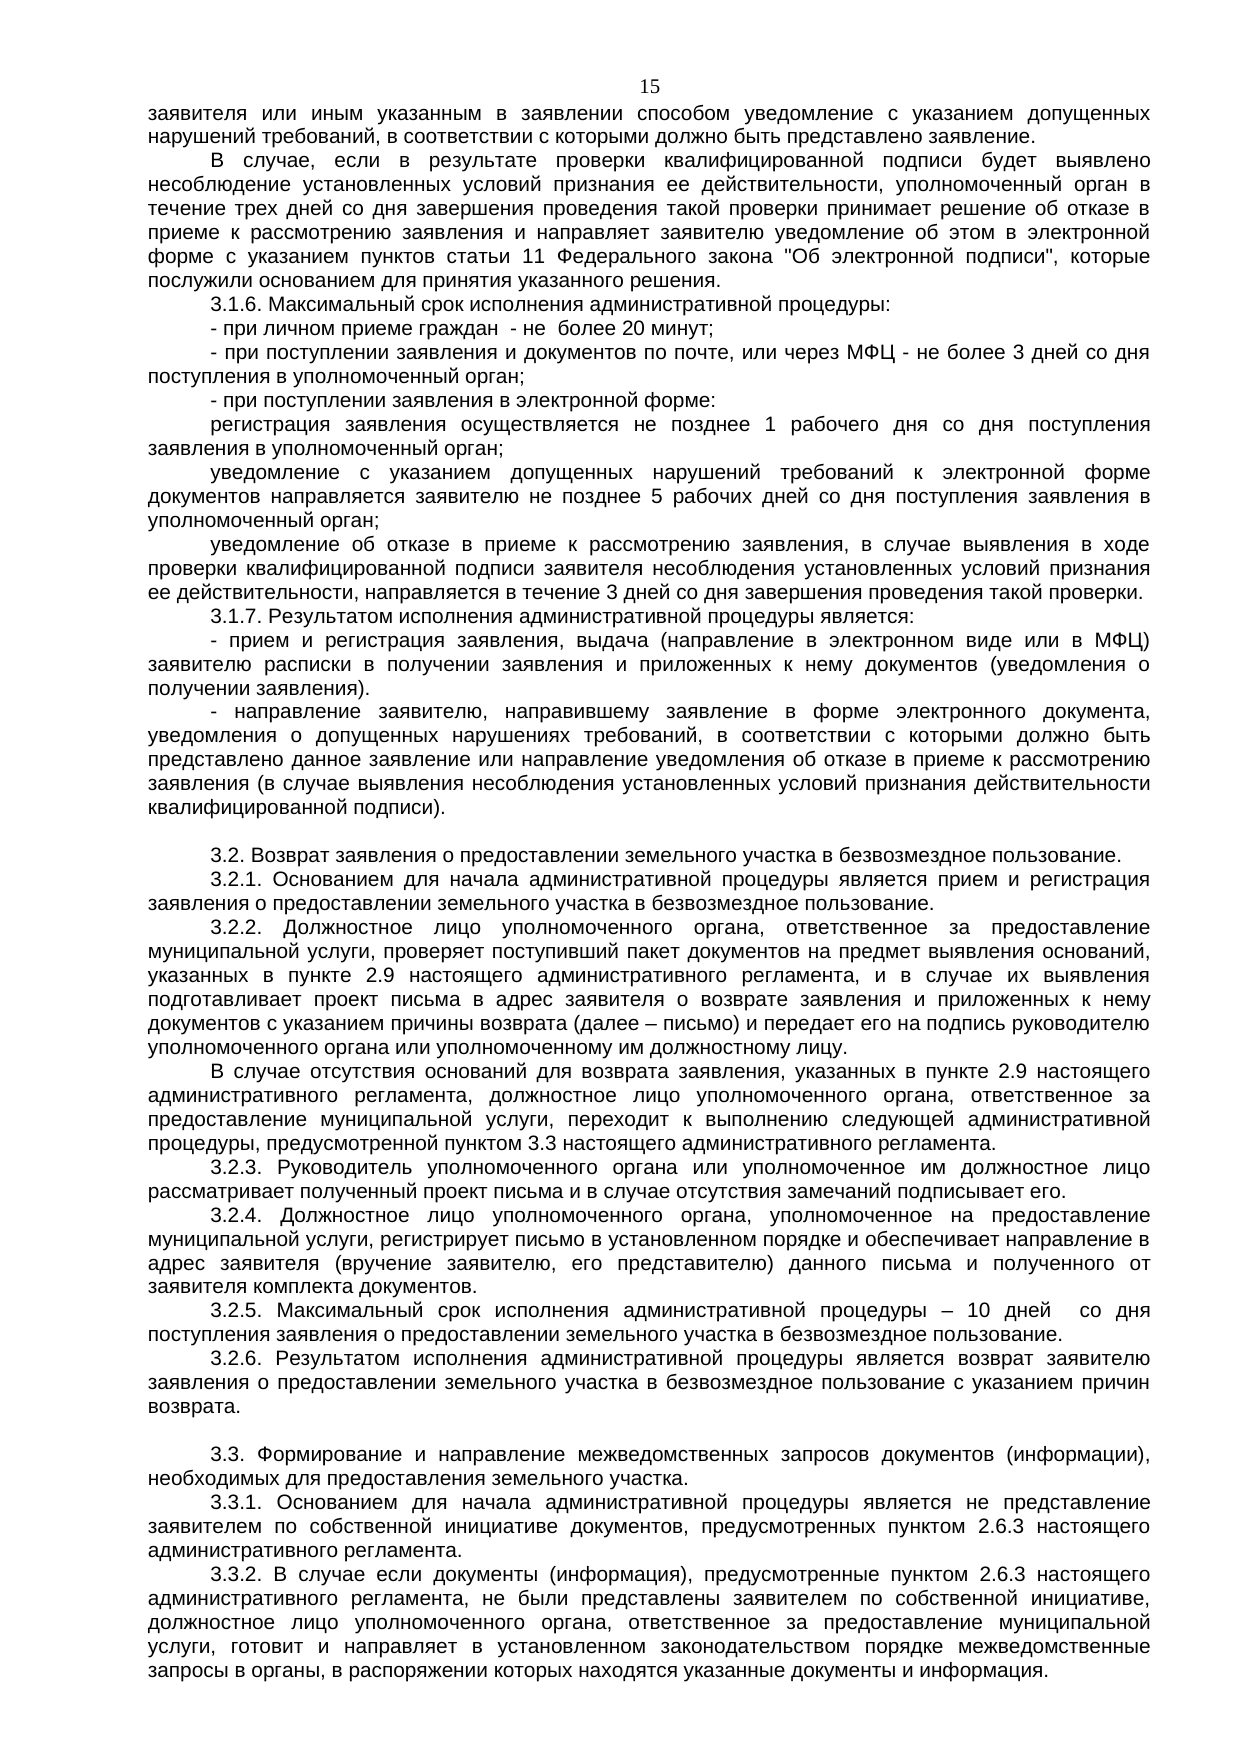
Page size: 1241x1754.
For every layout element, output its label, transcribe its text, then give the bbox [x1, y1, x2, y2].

text 3.2.3. Руководитель уполномоченного органа или уполномоченное им должностное лицо рассматривает полученный проект письма и в случае отсутствия замечаний подписывает его. [148, 1154, 1152, 1202]
text уведомление об отказе в приеме к рассмотрению заявления, в случае выявления в ходе проверки квалифицированной подписи заявителя несоблюдения установленных условий признания ее действительности, направляется в течение 3 дней со дня завершения проведения такой проверки. [148, 532, 1152, 603]
text - направление заявителю, направившему заявление в форме электронного документа, уведомления о допущенных нарушениях требований, в соответствии с которыми должно быть представлено данное заявление или направление уведомления об отказе в приеме к рассмотрению заявления (в случае выявления несоблюдения установленных условий признания действительности квалифицированной подписи). [148, 699, 1152, 819]
text регистрация заявления осуществляется не позднее 1 рабочего дня со дня поступления заявления в уполномоченный орган; [148, 412, 1152, 460]
text 3.2.4. Должностное лицо уполномоченного органа, уполномоченное на предоставление муниципальной услуги, регистрирует письмо в установленном порядке и обеспечивает направление в адрес заявителя (вручение заявителю, его представителю) данного письма и полученного от заявителя комплекта документов. [148, 1202, 1152, 1298]
text 3.2.5. Максимальный срок исполнения административной процедуры – 10 дней со дня поступления заявления о предоставлении земельного участка в безвозмездное пользование. [148, 1298, 1152, 1346]
text 3.3. Формирование и направление межведомственных запросов документов (информации), необходимых для предоставления земельного участка. [148, 1442, 1152, 1490]
text 3.2.1. Основанием для начала административной процедуры является прием и регистрация заявления о предоставлении земельного участка в безвозмездное пользование. [148, 867, 1152, 915]
text 3.2. Возврат заявления о предоставлении земельного участка в безвозмездное пользование. [148, 843, 1152, 867]
text - при поступлении заявления и документов по почте, или через МФЦ - не более 3 дней со дня поступления в уполномоченный орган; [148, 340, 1152, 388]
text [148, 100, 1152, 148]
text В случае, если в результате проверки квалифицированной подписи будет выявлено несоблюдение установленных условий признания ее действительности, уполномоченный орган в течение трех дней со дня завершения проведения такой проверки принимает решение об отказе в приеме к рассмотрению заявления и направляет заявителю уведомление об этом в электронной форме с указанием пунктов статьи 11 Федерального закона "Об электронной подписи", которые послужили основанием для принятия указанного решения. [148, 148, 1152, 292]
text 3.3.2. В случае если документы (информация), предусмотренные пунктом 2.6.3 настоящего административного регламента, не были представлены заявителем по собственной инициативе, должностное лицо уполномоченного органа, ответственное за предоставление муниципальной услуги, готовит и направляет в установленном законодательством порядке межведомственные запросы в органы, в распоряжении которых находятся указанные документы и информация. [148, 1562, 1152, 1682]
text 3.2.6. Результатом исполнения административной процедуры является возврат заявителю заявления о предоставлении земельного участка в безвозмездное пользование с указанием причин возврата. [148, 1346, 1152, 1418]
text 3.2.2. Должностное лицо уполномоченного органа, ответственное за предоставление муниципальной услуги, проверяет поступивший пакет документов на предмет выявления оснований, указанных в пункте 2.9 настоящего административного регламента, и в случае их выявления подготавливает проект письма в адрес заявителя о возврате заявления и приложенных к нему документов с указанием причины возврата (далее – письмо) и передает его на подпись руководителю уполномоченного органа или уполномоченному им должностному лицу. [148, 915, 1152, 1059]
text 3.1.7. Результатом исполнения административной процедуры является: [148, 603, 1152, 627]
text 3.1.6. Максимальный срок исполнения административной процедуры: [148, 292, 1152, 316]
text 3.3.1. Основанием для начала административной процедуры является не представление заявителем по собственной инициативе документов, предусмотренных пунктом 2.6.3 настоящего административного регламента. [148, 1490, 1152, 1562]
text уведомление с указанием допущенных нарушений требований к электронной форме документов направляется заявителю не позднее 5 рабочих дней со дня поступления заявления в уполномоченный орган; [148, 460, 1152, 532]
text - при поступлении заявления в электронной форме: [148, 388, 1152, 412]
text В случае отсутствия оснований для возврата заявления, указанных в пункте 2.9 настоящего административного регламента, должностное лицо уполномоченного органа, ответственное за предоставление муниципальной услуги, переходит к выполнению следующей административной процедуры, предусмотренной пунктом 3.3 настоящего административного регламента. [148, 1059, 1152, 1154]
text - при личном приеме граждан - не более 20 минут; [148, 316, 1152, 340]
text - прием и регистрация заявления, выдача (направление в электронном виде или в МФЦ) заявителю расписки в получении заявления и приложенных к нему документов (уведомления о получении заявления). [148, 627, 1152, 699]
